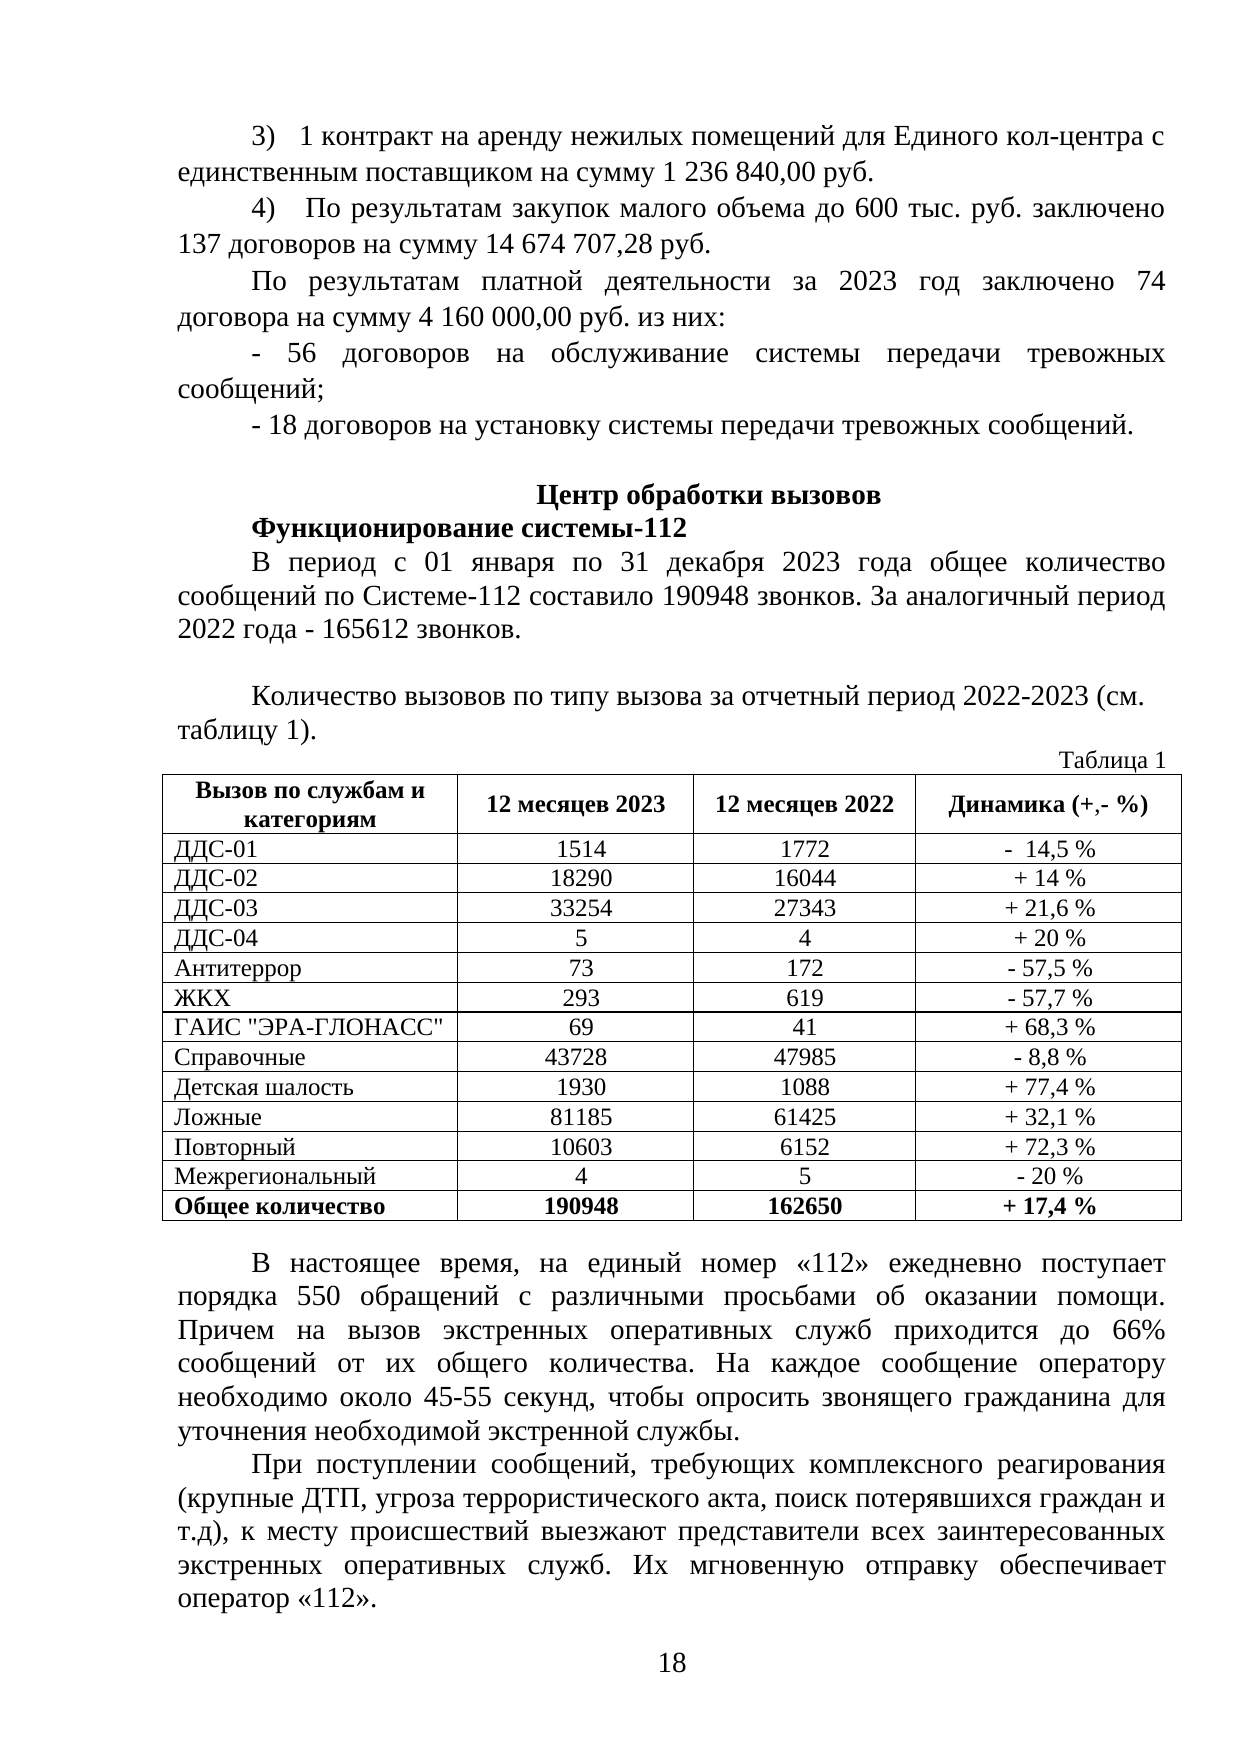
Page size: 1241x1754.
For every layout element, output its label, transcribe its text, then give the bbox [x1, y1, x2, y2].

text При поступлении сообщений, требующих комплексного реагирования (крупные ДТП, угроза террористического акта, поиск потерявшихся граждан и т.д), к месту происшествий выезжают представители всех заинтересованных экстренных оперативных служб. Их мгновенную отправку обеспечивает оператор «112». [177, 1446, 1167, 1614]
table_cell - 8,8 % [916, 1042, 1181, 1071]
table_cell Антитеррор [163, 953, 457, 982]
table_cell 41 [694, 1013, 915, 1041]
table_cell 16044 [694, 864, 915, 892]
table_header Вызов по службам и категориям [163, 775, 457, 833]
text - 56 договоров на обслуживание системы передачи тревожных сообщений; [177, 335, 1167, 405]
table_cell 190948 [458, 1191, 693, 1220]
table_cell ГАИС "ЭРА-ГЛОНАСС" [163, 1013, 457, 1041]
table_cell 1772 [694, 834, 915, 862]
table_cell + 20 % [916, 923, 1181, 952]
table_cell 293 [458, 983, 693, 1011]
text 3) 1 контракт на аренду нежилых помещений для Единого кол-центра с единственным поставщиком на сумму 1 236 840,00 руб. [177, 118, 1167, 188]
table_cell 81185 [458, 1102, 693, 1131]
text Центр обработки вызовов [177, 477, 1167, 511]
table_cell 172 [694, 953, 915, 982]
table_cell + 68,3 % [916, 1013, 1181, 1041]
table_cell ДДС-02 [163, 864, 457, 892]
text - 18 договоров на установку системы передачи тревожных сообщений. [177, 407, 1167, 441]
table_cell ЖКХ [163, 983, 457, 1011]
table_cell + 77,4 % [916, 1072, 1181, 1101]
table_cell 4 [694, 923, 915, 952]
table_cell 619 [694, 983, 915, 1011]
table_cell 43728 [458, 1042, 693, 1071]
text В настоящее время, на единый номер «112» ежедневно поступает порядка 550 обращений с различными просьбами об оказании помощи. Причем на вызов экстренных оперативных служб приходится до 66% сообщений от их общего количества. На каждое сообщение оператору необходимо около 45-55 секунд, чтобы опросить звонящего гражданина для уточнения необходимой экстренной службы. [177, 1245, 1167, 1446]
table_cell - 20 % [916, 1161, 1181, 1190]
table_cell Повторный [163, 1132, 457, 1160]
table_cell Детская шалость [163, 1072, 457, 1101]
table_cell + 72,3 % [916, 1132, 1181, 1160]
table_cell 1514 [458, 834, 693, 862]
table_cell ДДС-04 [163, 923, 457, 952]
text Количество вызовов по типу вызова за отчетный период 2022-2023 (см. таблицу 1). [177, 678, 1167, 745]
table_cell 162650 [694, 1191, 915, 1220]
table_cell + 32,1 % [916, 1102, 1181, 1131]
table_cell 1930 [458, 1072, 693, 1101]
table_header 12 месяцев 2023 [458, 775, 693, 833]
table_cell 33254 [458, 893, 693, 922]
table_cell 1088 [694, 1072, 915, 1101]
table_cell 47985 [694, 1042, 915, 1071]
table_cell Общее количество [163, 1191, 457, 1220]
table_cell + 14 % [916, 864, 1181, 892]
table_cell ДДС-01 [163, 834, 457, 862]
table_cell 4 [458, 1161, 693, 1190]
table_cell - 57,5 % [916, 953, 1181, 982]
table_header Динамика (+,- %) [916, 775, 1181, 833]
text Таблица 1 [177, 745, 1167, 774]
table_cell Справочные [163, 1042, 457, 1071]
table_cell 5 [458, 923, 693, 952]
table_cell + 17,4 % [916, 1191, 1181, 1220]
table_cell 5 [694, 1161, 915, 1190]
table_header 12 месяцев 2022 [694, 775, 915, 833]
text В период с 01 января по 31 декабря 2023 года общее количество сообщений по Системе-112 составило 190948 звонков. За аналогичный период 2022 года - 165612 звонков. [177, 544, 1167, 645]
table_cell 69 [458, 1013, 693, 1041]
table_cell Ложные [163, 1102, 457, 1131]
table_cell 18290 [458, 864, 693, 892]
table_cell Межрегиональный [163, 1161, 457, 1190]
text По результатам платной деятельности за 2023 год заключено 74 договора на сумму 4 160 000,00 руб. из них: [177, 263, 1167, 332]
table_cell + 21,6 % [916, 893, 1181, 922]
table_cell - 57,7 % [916, 983, 1181, 1011]
table_cell 61425 [694, 1102, 915, 1131]
table_cell 6152 [694, 1132, 915, 1160]
table_cell 10603 [458, 1132, 693, 1160]
table_cell 73 [458, 953, 693, 982]
text Функционирование системы-112 [251, 511, 1167, 544]
table_cell 27343 [694, 893, 915, 922]
table_cell - 14,5 % [916, 834, 1181, 862]
table_cell ДДС-03 [163, 893, 457, 922]
text 4) По результатам закупок малого объема до 600 тыс. руб. заключено 137 договоров на сумму 14 674 707,28 руб. [177, 190, 1167, 260]
